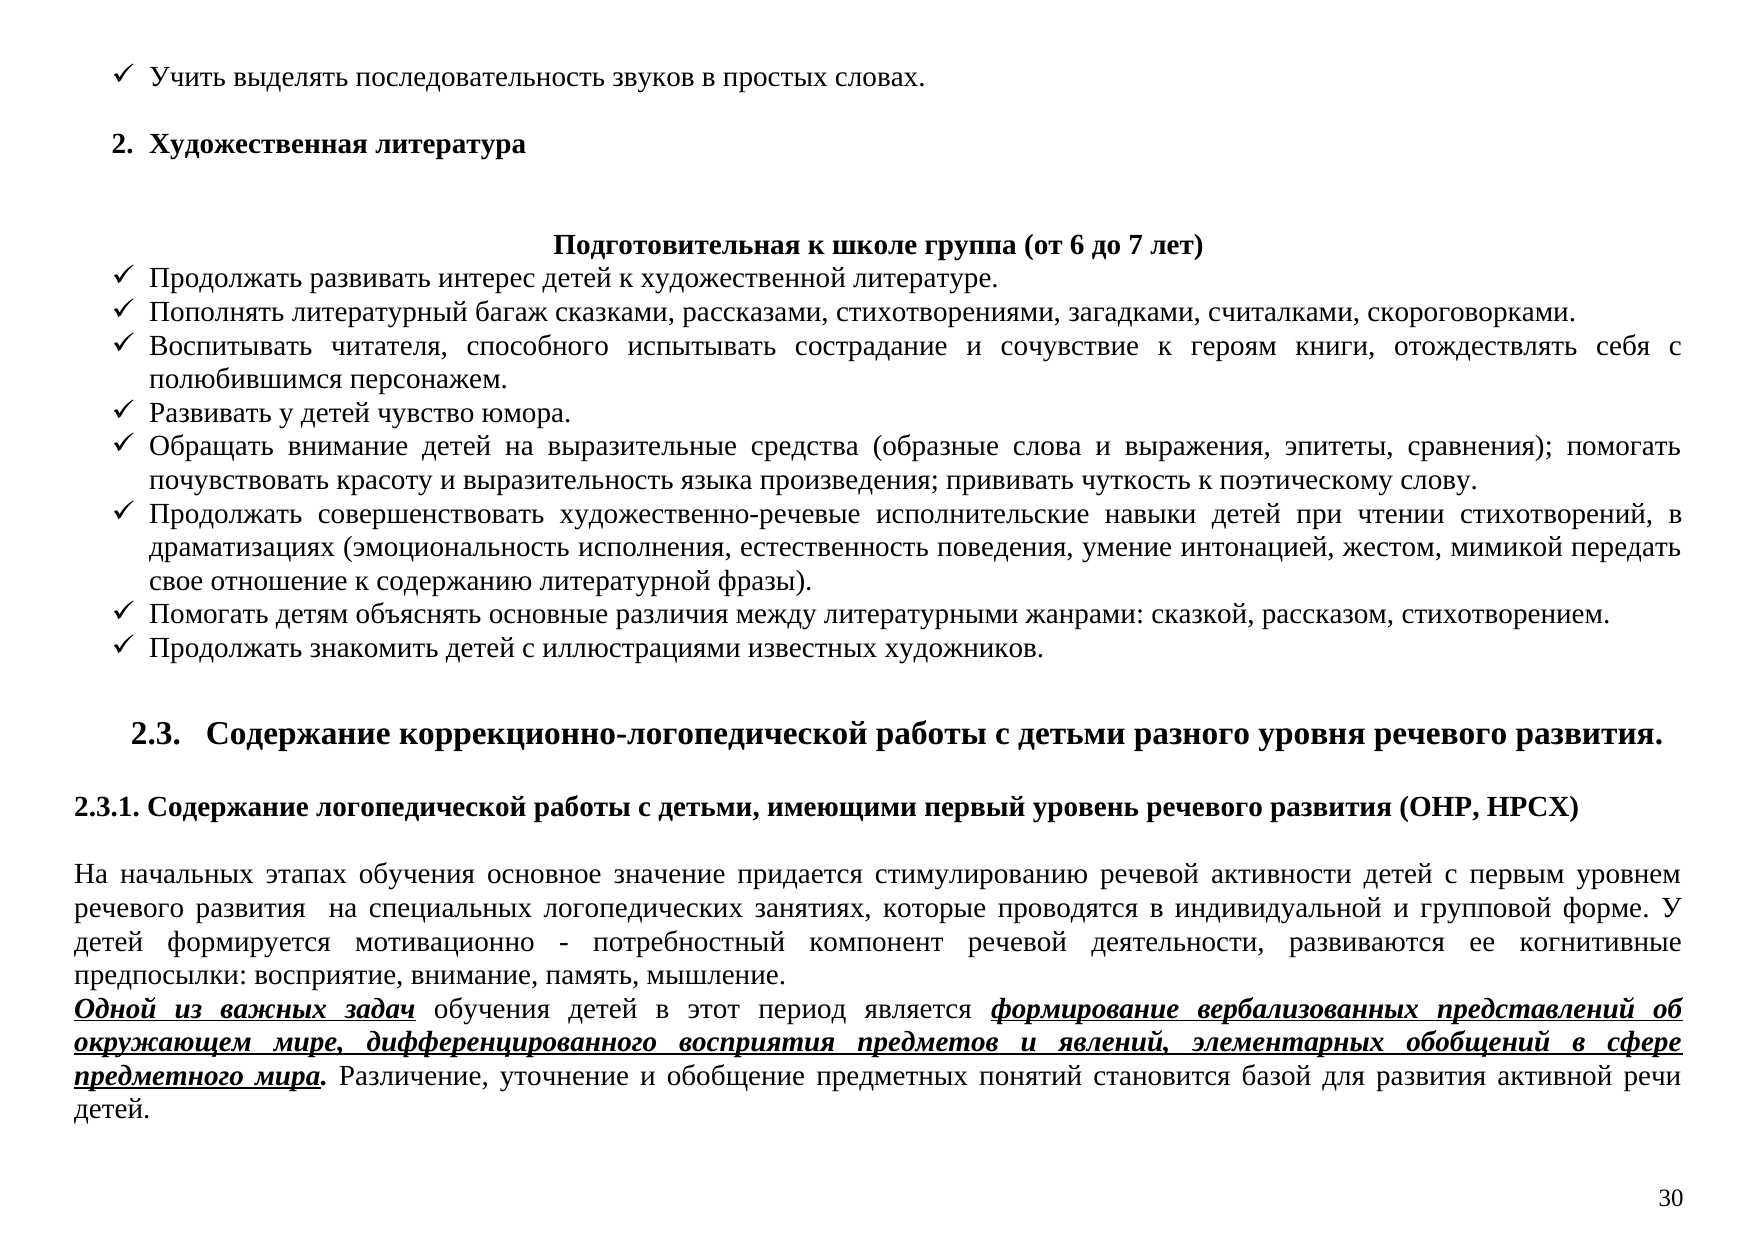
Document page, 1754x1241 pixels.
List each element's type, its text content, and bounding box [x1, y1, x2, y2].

list Художественная литература [111, 126, 1683, 160]
list 2.3.1. Содержание логопедической работы с детьми, имеющими первый уровень речевого развития (ОНР, НРСХ) [74, 789, 1683, 823]
list Развивать у детей чувство юмора. [111, 395, 1683, 428]
list Продолжать знакомить детей с иллюстрациями известных художников. [111, 630, 1683, 664]
text Одной из важных задач обучения детей в этот период является формирование вербализованных представлений об окружающем мире, дифференцированного восприятия предметов и явлений, элементарных обобщений в сфере предметного мира. Различение, уточнение и обобщение предметных понятий становится базой для развития активной речи детей. [74, 991, 1683, 1053]
list Учить выделять последовательность звуков в простых словах. [111, 59, 1683, 93]
text Подготовительная к школе группа (от 6 до 7 лет) [74, 227, 1683, 260]
list Продолжать совершенствовать художественно-речевые исполнительские навыки детей при чтении стихотворений, в драматизациях (эмоциональность исполнения, естественность поведения, умение интонацией, жестом, мимикой передать свое отношение к содержанию литературной фразы). [111, 496, 1683, 596]
list Помогать детям объяснять основные различия между литературными жанрами: сказкой, рассказом, стихотворением. [111, 596, 1683, 630]
text Одной из важных задач обучения детей в этот период является формирование вербализованных представлений об окружающем мире, дифференцированного восприятия предметов и явлений, элементарных обобщений в сфере предметного мира. Различение, уточнение и обобщение предметных понятий становится базой для развития активной речи детей. [74, 1055, 1683, 1125]
list Продолжать развивать интерес детей к художественной литературе. [111, 260, 1683, 294]
list Содержание коррекционно-логопедической работы с детьми разного уровня речевого развития. [111, 713, 1683, 751]
list Воспитывать читателя, способного испытывать сострадание и сочувствие к героям книги, отождествлять себя с полюбившимся персонажем. [111, 328, 1683, 395]
list Пополнять литературный багаж сказками, рассказами, стихотворениями, загадками, считалками, скороговорками. [111, 294, 1683, 328]
text На начальных этапах обучения основное значение придается стимулированию речевой активности детей с первым уровнем речевого развития на специальных логопедических занятиях, которые проводятся в индивидуальной и групповой форме. У детей формируется мотивационно - потребностный компонент речевой деятельности, развиваются ее когнитивные предпосылки: восприятие, внимание, память, мышление. [74, 857, 1683, 991]
list Обращать внимание детей на выразительные средства (образные слова и выражения, эпитеты, сравнения); помогать почувствовать красоту и выразительность языка произведения; прививать чуткость к поэтическому слову. [111, 428, 1683, 496]
